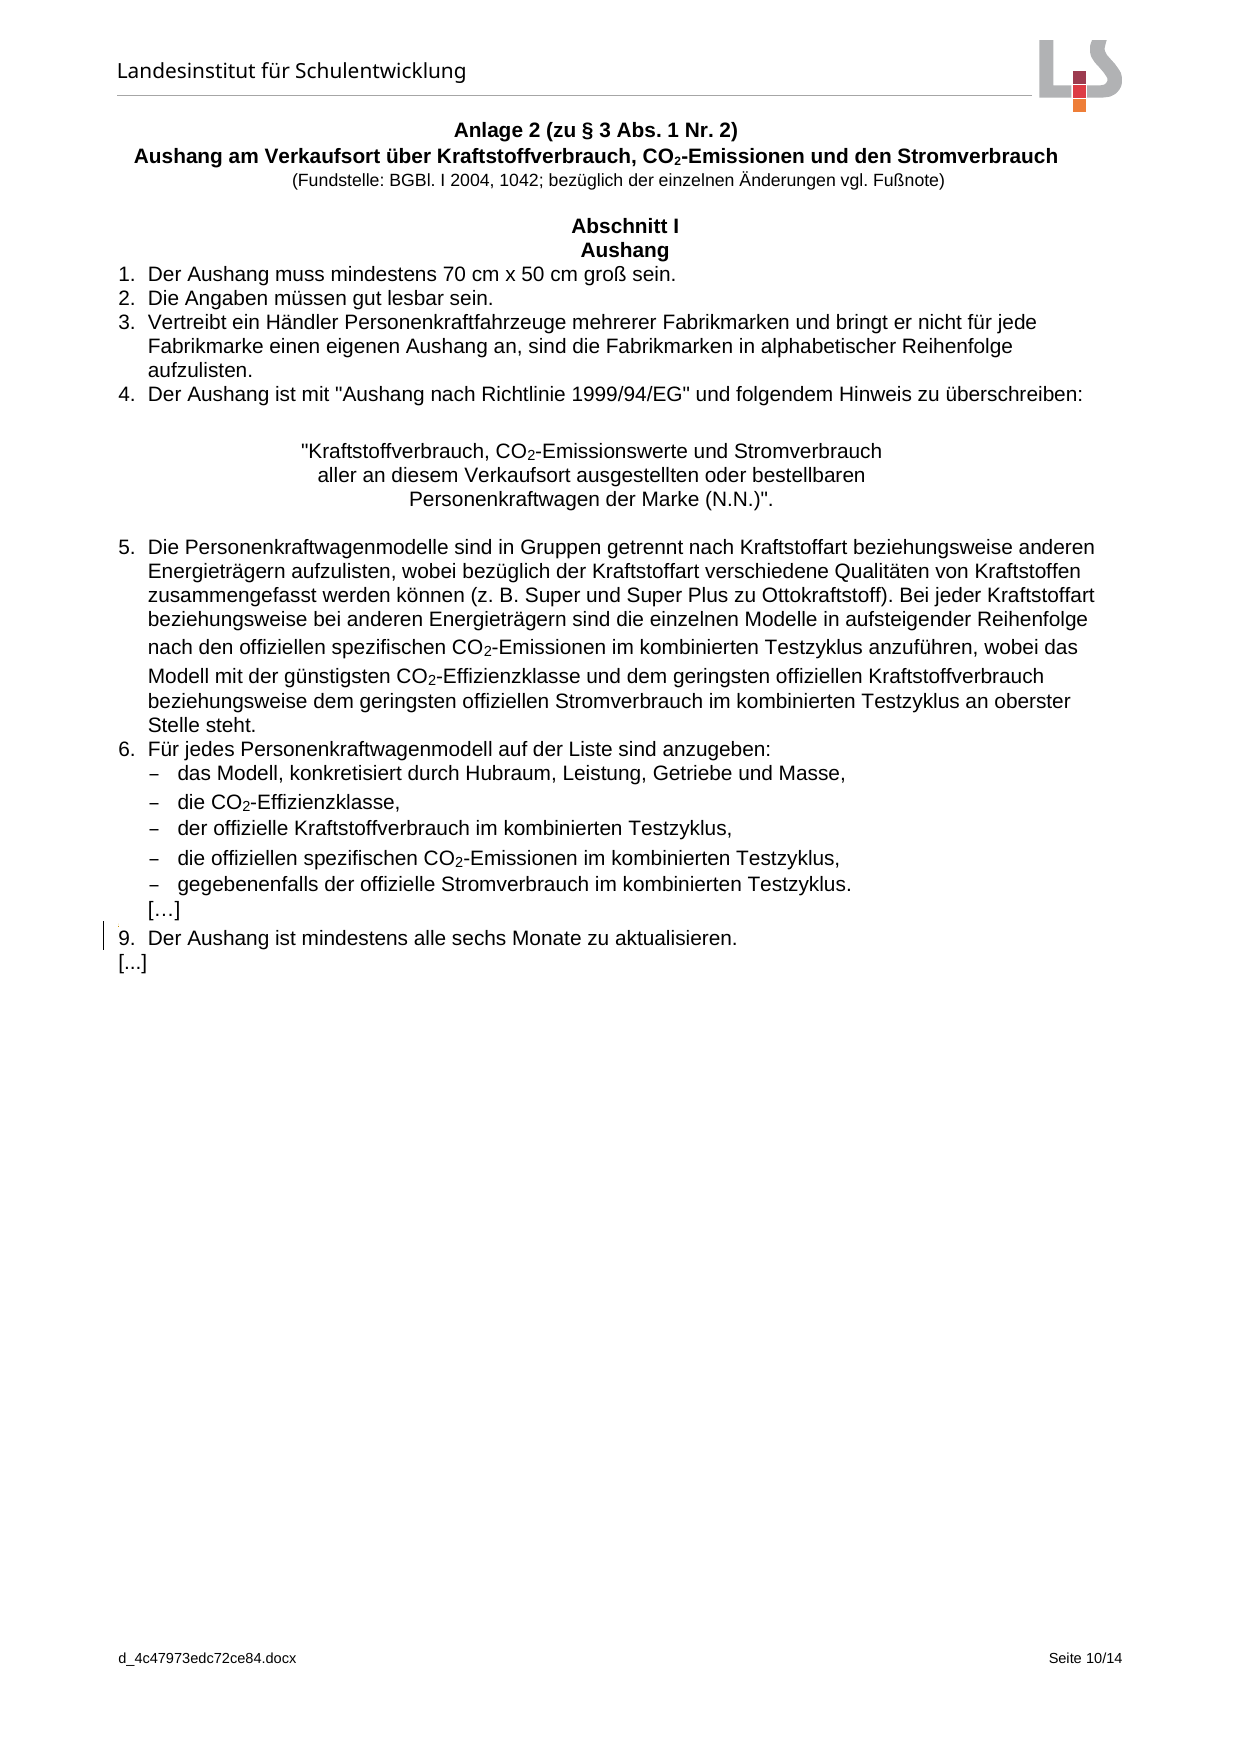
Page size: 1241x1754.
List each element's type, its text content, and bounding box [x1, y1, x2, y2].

list Der Aushang ist mindestens alle sechs Monate zu aktualisieren. [118, 926, 1119, 950]
list Der Aushang ist mit "Aushang nach Richtlinie 1999/94/EG" und folgendem Hinweis zu überschreiben: [118, 382, 1119, 406]
text "Kraftstoffverbrauch, CO2-Emissionswerte und Stromverbrauch aller an diesem Verkaufsort ausgestellten oder bestellbaren Personenkraftwagen der Marke (N.N.)". [295, 434, 888, 511]
list Der Aushang muss mindestens 70 cm x 50 cm groß sein. [118, 262, 1119, 286]
list Für jedes Personenkraftwagenmodell auf der Liste sind anzugeben: [118, 736, 1119, 760]
list das Modell, konkretisiert durch Hubraum, Leistung, Getriebe und Masse, [148, 760, 1119, 786]
list Vertreibt ein Händler Personenkraftfahrzeuge mehrerer Fabrikmarken und bringt er nicht für jede Fabrikmarke einen eigenen Aushang an, sind die Fabrikmarken in alphabetischer Reihenfolge aufzulisten. [118, 310, 1119, 382]
text [...] [118, 950, 1119, 974]
subtitle Anlage 2 (zu § 3 Abs. 1 Nr. 2) [117, 118, 1074, 142]
text […] [148, 897, 1119, 921]
list der offizielle Kraftstoffverbrauch im kombinierten Testzyklus, [148, 816, 1119, 842]
list gegebenenfalls der offizielle Stromverbrauch im kombinierten Testzyklus. [148, 871, 1119, 897]
list die CO2-Effizienzklasse, [148, 786, 1119, 816]
list Die Angaben müssen gut lesbar sein. [118, 286, 1119, 310]
subtitle Aushang am Verkaufsort über Kraftstoffverbrauch, CO2-Emissionen und den Stromverbrauch [117, 144, 1074, 168]
text Aushang [128, 238, 1122, 262]
list die offiziellen spezifischen CO2-Emissionen im kombinierten Testzyklus, [148, 842, 1119, 871]
text Abschnitt I [128, 214, 1122, 238]
text (Fundstelle: BGBl. I 2004, 1042; bezüglich der einzelnen Änderungen vgl. Fußnote) [118, 170, 1119, 190]
list Die Personenkraftwagenmodelle sind in Gruppen getrennt nach Kraftstoffart beziehungsweise anderen Energieträgern aufzulisten, wobei bezüglich der Kraftstoffart verschiedene Qualitäten von Kraftstoffen zusammengefasst werden können (z. B. Super und Super Plus zu Ottokraftstoff). Bei jeder Kraftstoffart beziehungsweise bei anderen Energieträgern sind die einzelnen Modelle in aufsteigender Reihenfolge nach den offiziellen spezifischen CO2-Emissionen im kombinierten Testzyklus anzuführen, wobei das Modell mit der günstigsten CO2-Effizienzklasse und dem geringsten offiziellen Kraftstoffverbrauch beziehungsweise dem geringsten offiziellen Stromverbrauch im kombinierten Testzyklus an oberster Stelle steht. [118, 535, 1119, 736]
